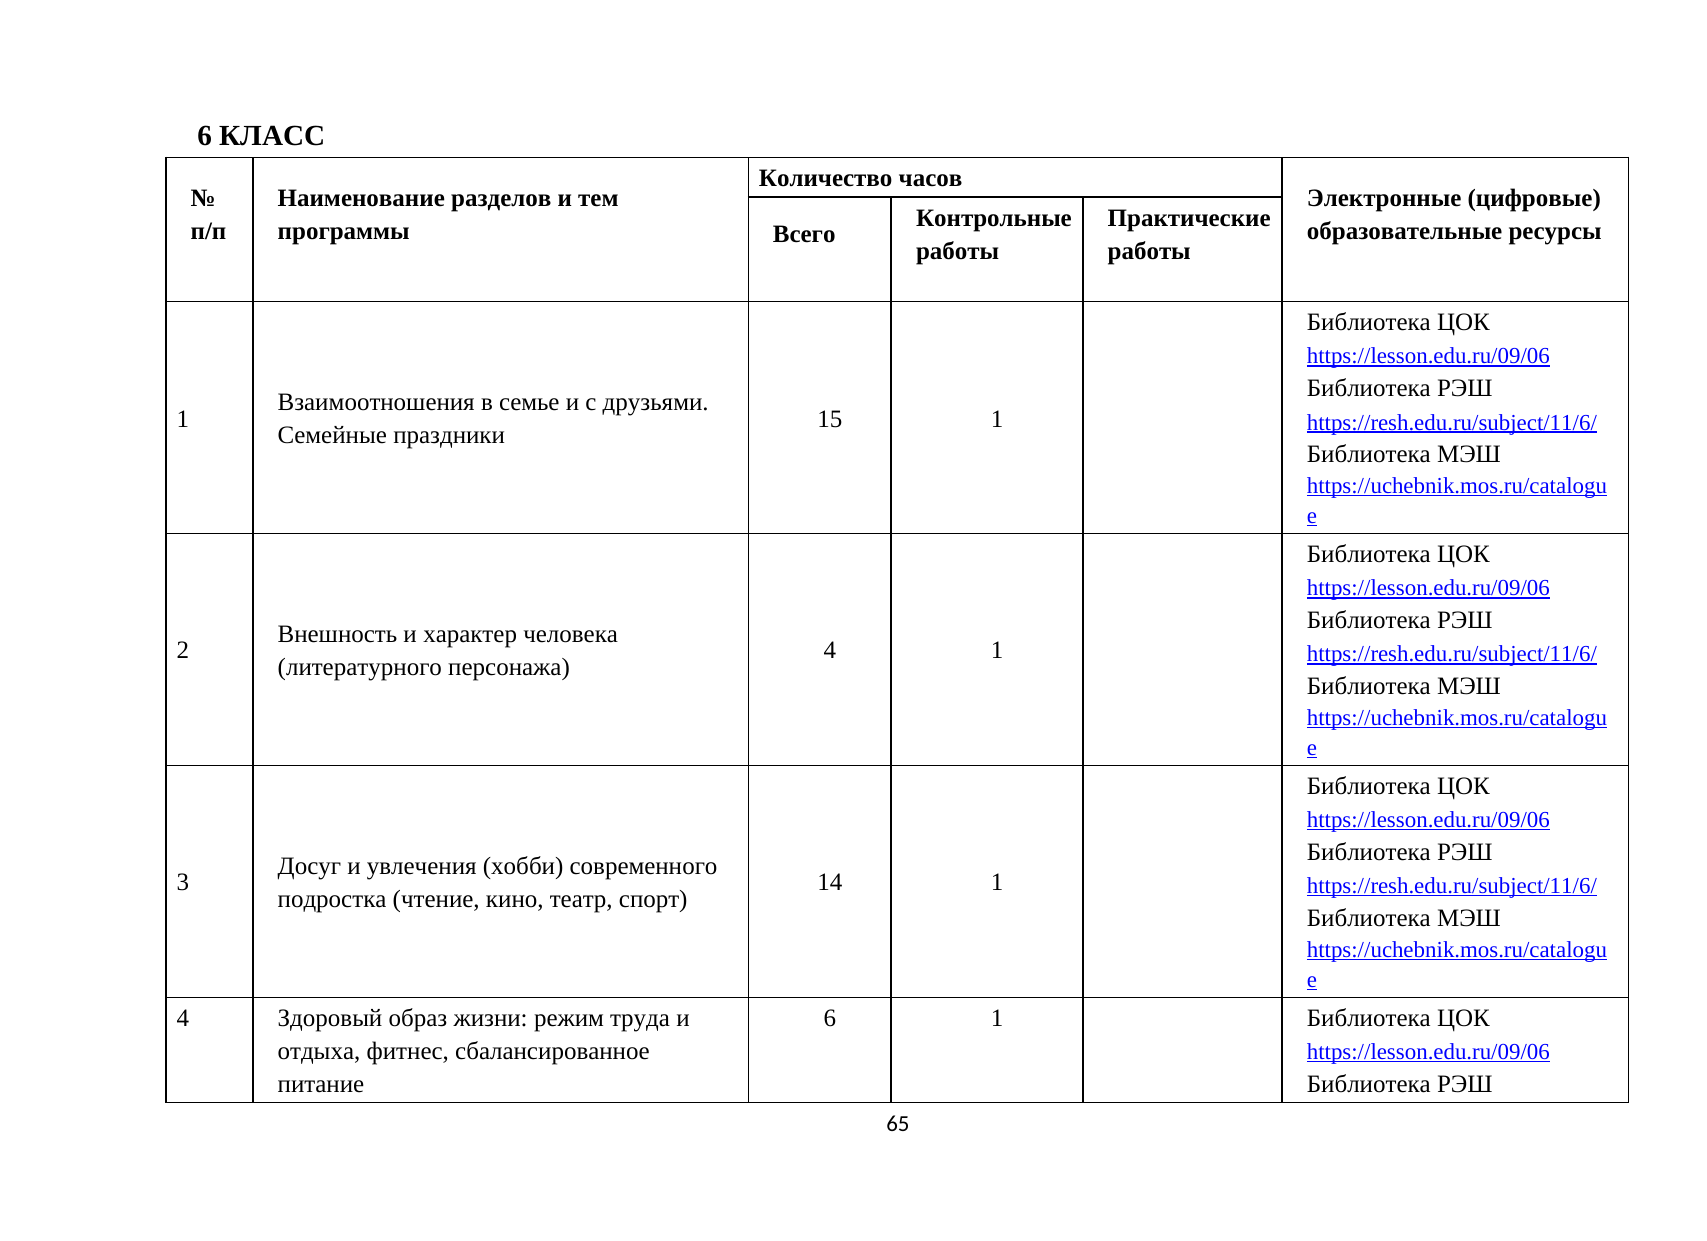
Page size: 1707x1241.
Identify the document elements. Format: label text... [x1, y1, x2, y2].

table_cell Внешность и характер человека (литературного персонажа) [254, 534, 748, 764]
table_cell 1 [892, 302, 1082, 533]
table_cell 1 [892, 998, 1082, 1102]
table_cell Контрольные работы [892, 198, 1082, 301]
table_cell [1084, 766, 1281, 996]
table_cell Практические работы [1084, 198, 1281, 301]
table_header Количество часов [749, 158, 1281, 196]
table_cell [254, 998, 748, 1102]
table_cell Всего [749, 198, 890, 301]
table_header № п/п [167, 158, 252, 301]
table_cell [1084, 534, 1281, 764]
table_cell Библиотека ЦОК https://lesson.edu.ru/09/06 Библиотека РЭШ https://resh.edu.ru/subject/11/6/ Библиотека МЭШ https://uchebnik.mos.ru/catalogue [1283, 302, 1628, 533]
table_cell 1 [892, 534, 1082, 764]
table_cell Досуг и увлечения (хобби) современного подростка (чтение, кино, театр, спорт) [254, 766, 748, 996]
table_cell [1084, 302, 1281, 533]
table_cell 1 [167, 302, 252, 533]
text 6 КЛАСС [190, 118, 1618, 152]
table_header Электронные (цифровые) образовательные ресурсы [1283, 158, 1628, 301]
table_cell Библиотека ЦОК https://lesson.edu.ru/09/06 Библиотека РЭШ https://resh.edu.ru/subject/11/6/ Библиотека МЭШ https://uchebnik.mos.ru/catalogue [1283, 534, 1628, 764]
table_cell 3 [167, 766, 252, 996]
table_cell 15 [749, 302, 890, 533]
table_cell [1283, 998, 1628, 1102]
table_cell 2 [167, 534, 252, 764]
table_cell 6 [749, 998, 890, 1102]
table_cell [1084, 998, 1281, 1102]
table_cell Взаимоотношения в семье и с друзьями. Семейные праздники [254, 302, 748, 533]
table_cell 4 [167, 998, 252, 1102]
table_cell 14 [749, 766, 890, 996]
table_cell Библиотека ЦОК https://lesson.edu.ru/09/06 Библиотека РЭШ https://resh.edu.ru/subject/11/6/ Библиотека МЭШ https://uchebnik.mos.ru/catalogue [1283, 766, 1628, 996]
table_cell 4 [749, 534, 890, 764]
table_cell 1 [892, 766, 1082, 996]
table_header Наименование разделов и тем программы [254, 158, 748, 301]
